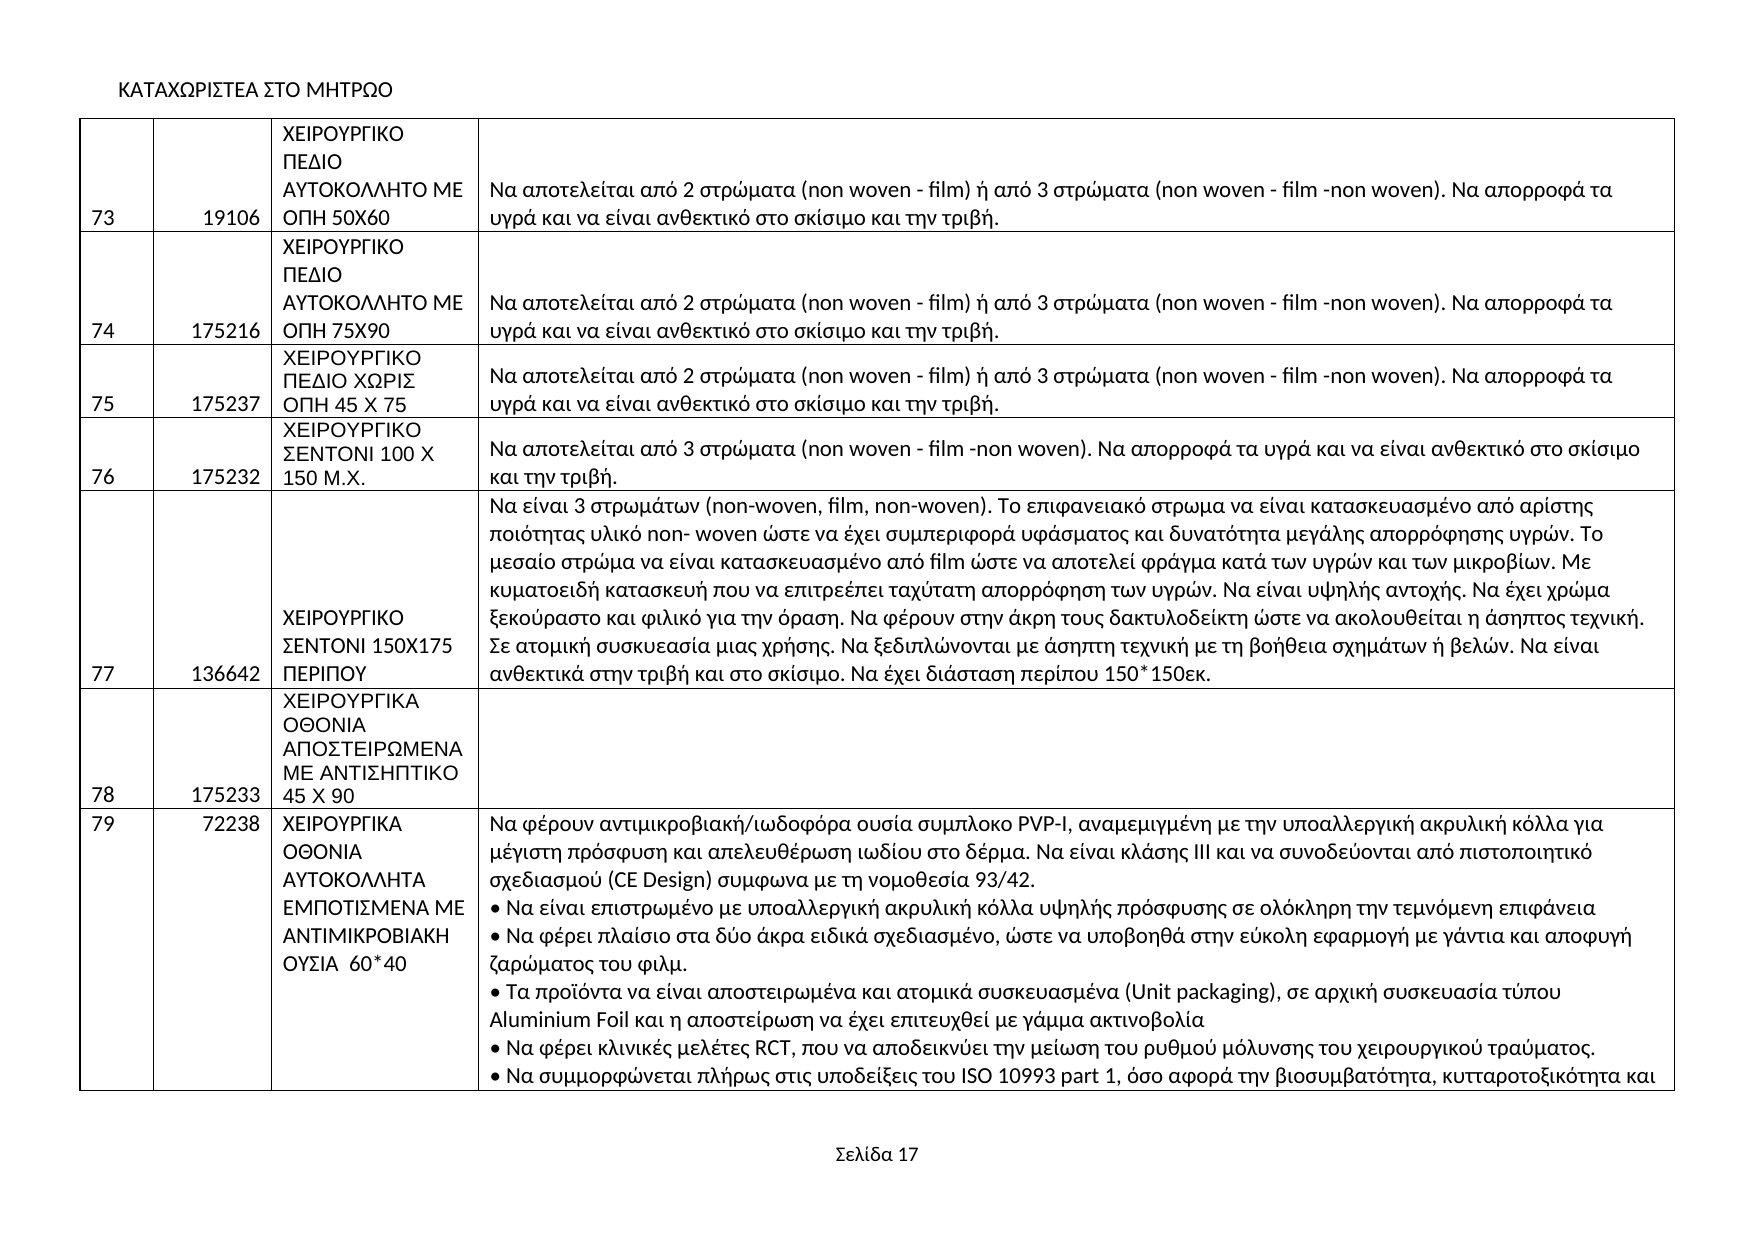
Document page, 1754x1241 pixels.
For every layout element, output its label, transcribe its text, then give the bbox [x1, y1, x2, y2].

table_cell 78 [81, 689, 153, 808]
table_cell ΧΕΙΡΟΥΡΓΙΚΑ ΟΘΟΝΙΑ ΑΠΟΣΤΕΙΡΩΜΕΝΑ ΜΕ ΑΝΤΙΣΗΠΤΙΚΟ 45 Χ 90 [272, 689, 478, 808]
table_cell ΧΕΙΡΟΥΡΓΙΚΟ ΠΕΔΙΟ ΑΥΤΟΚΟΛΛΗΤΟ ΜΕ ΟΠΗ 50Χ60 [272, 119, 478, 231]
table_cell 175216 [154, 232, 271, 344]
table_cell 73 [81, 119, 153, 231]
table_cell 175237 [154, 345, 271, 417]
table_cell ΧΕΙΡΟΥΡΓΙΚΟ ΣΕΝΤΟΝΙ 150Χ175 ΠΕΡΙΠΟΥ [272, 491, 478, 687]
table_cell 79 [81, 809, 153, 1089]
table_cell ΧΕΙΡΟΥΡΓΙΚΟ ΠΕΔΙΟ ΑΥΤΟΚΟΛΛΗΤΟ ΜΕ ΟΠΗ 75Χ90 [272, 232, 478, 344]
table_cell 175232 [154, 418, 271, 490]
table_cell 74 [81, 232, 153, 344]
table_cell 77 [81, 491, 153, 687]
table_cell ΧΕΙΡΟΥΡΓΙΚΟ ΠΕΔΙΟ ΧΩΡΙΣ ΟΠΗ 45 Χ 75 [272, 345, 478, 417]
table_cell 19106 [154, 119, 271, 231]
table_cell 75 [81, 345, 153, 417]
table_cell [479, 689, 1674, 808]
table_cell Να αποτελείται από 3 στρώματα (non woven - film -non woven). Να απορροφά τα υγρά και να είναι ανθεκτικό στο σκίσιμο και την τριβή. [479, 418, 1674, 490]
table_cell 76 [81, 418, 153, 490]
table_cell 72238 [154, 809, 271, 1089]
table_cell 175233 [154, 689, 271, 808]
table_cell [479, 809, 1674, 1089]
table_cell ΧΕΙΡΟΥΡΓΙΚΟ ΣΕΝΤΟΝΙ 100 Χ 150 Μ.Χ. [272, 418, 478, 490]
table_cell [272, 809, 478, 1089]
table_cell 136642 [154, 491, 271, 687]
table_cell Να είναι 3 στρωμάτων (non-woven, film, non-woven). Το επιφανειακό στρωμα να είναι κατασκευασμένο από αρίστης ποιότητας υλικό non- woven ώστε να έχει συμπεριφορά υφάσματος και δυνατότητα μεγάλης απορρόφησης υγρών. Το μεσαίο στρώμα να είναι κατασκευασμένο από film ώστε να αποτελεί φράγμα κατά των υγρών και των μικροβίων. Με κυματοειδή κατασκευή που να επιτρεέπει ταχύτατη απορρόφηση των υγρών. Να είναι υψηλής αντοχής. Να έχει χρώμα ξεκούραστο και φιλικό για την όραση. Να φέρουν στην άκρη τους δακτυλοδείκτη ώστε να ακολουθείται η άσηπτος τεχνική. Σε ατομική συσκυεασία μιας χρήσης. Να ξεδιπλώνονται με άσηπτη τεχνική με τη βοήθεια σχημάτων ή βελών. Να είναι ανθεκτικά στην τριβή και στο σκίσιμο. Να έχει διάσταση περίπου 150*150εκ. [479, 491, 1674, 687]
